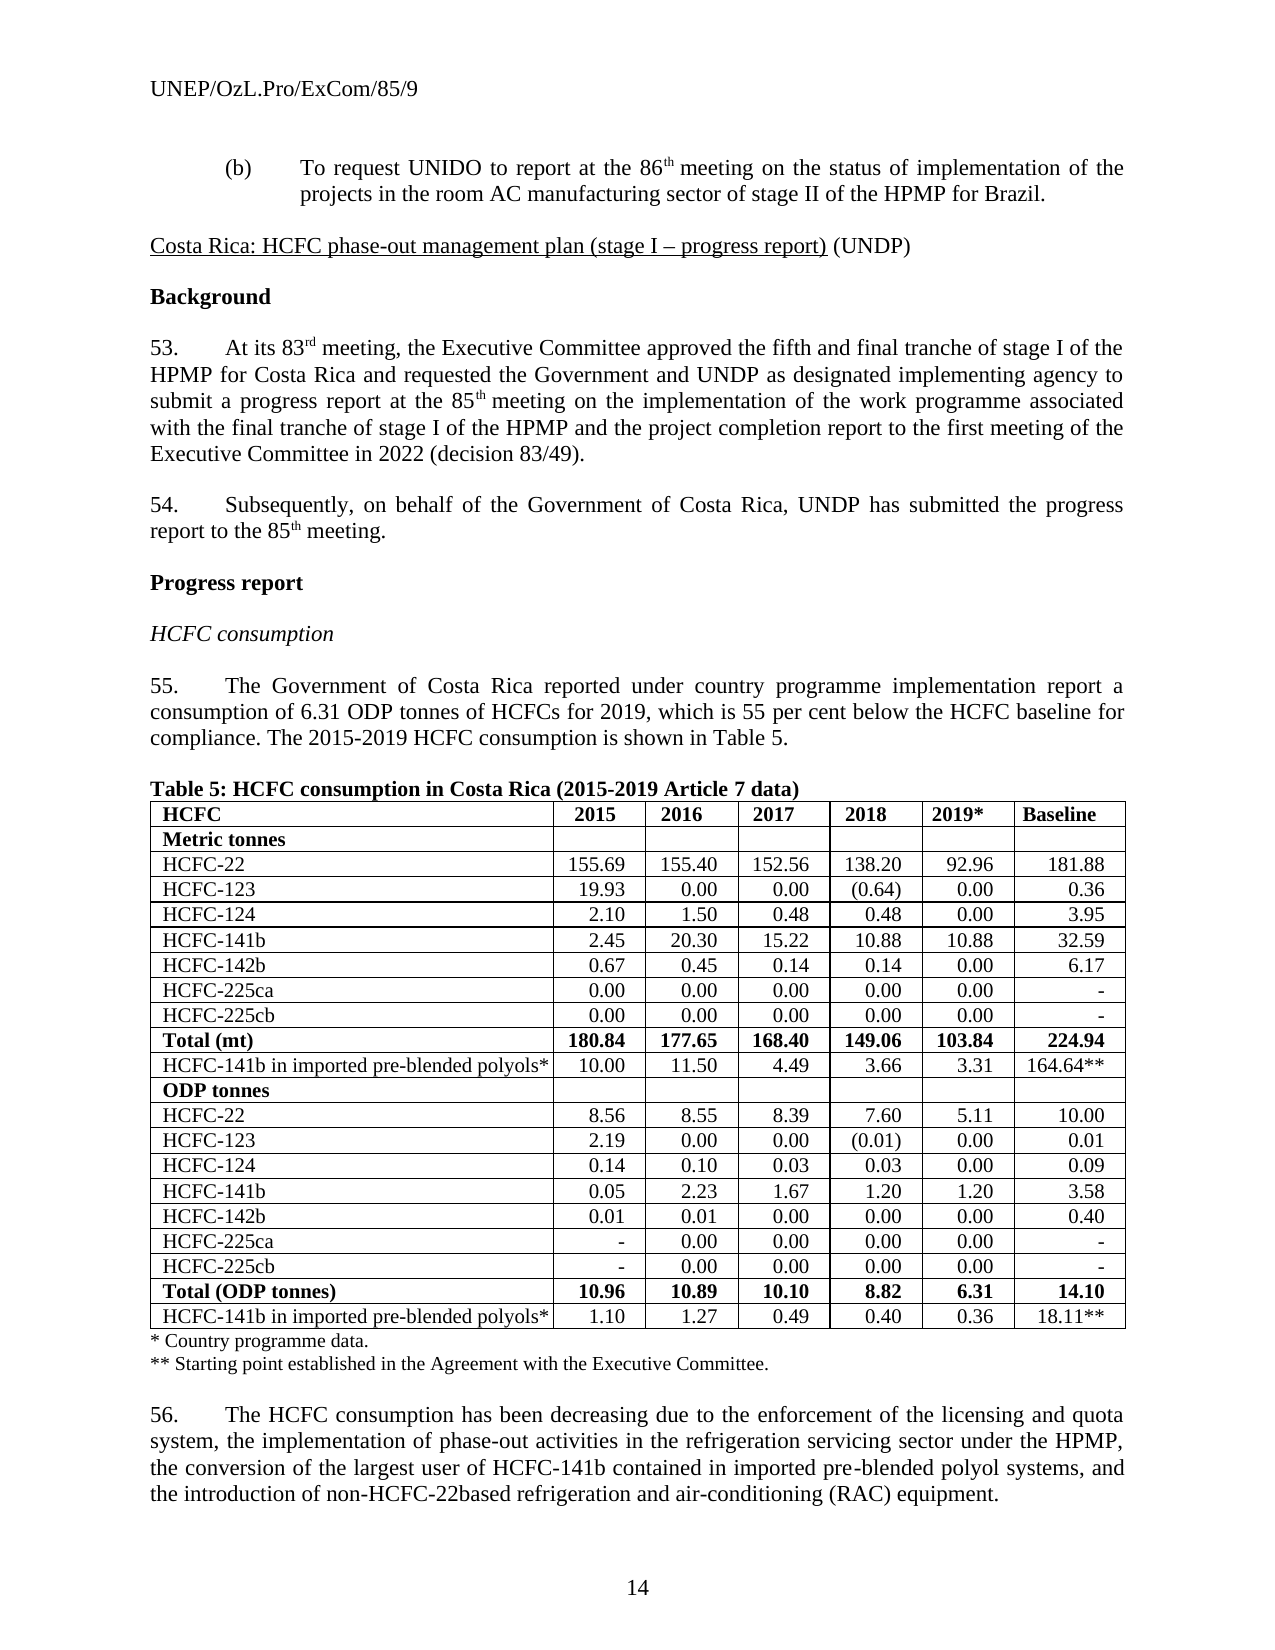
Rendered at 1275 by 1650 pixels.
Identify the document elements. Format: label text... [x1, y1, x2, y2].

table_cell 0.01 [1015, 1128, 1125, 1152]
text Progress report [150, 569, 1125, 595]
table_cell 0.00 [923, 1254, 1014, 1278]
table_cell 1.27 [646, 1304, 738, 1328]
table_cell ODP tonnes [151, 1078, 553, 1102]
table_cell 0.00 [923, 1229, 1014, 1253]
table_cell 0.00 [831, 978, 922, 1002]
table_cell 103.84 [923, 1028, 1014, 1052]
table_cell 0.01 [646, 1204, 738, 1228]
table_cell 0.36 [1015, 877, 1125, 901]
table_cell - [554, 1254, 645, 1278]
list Subsequently, on behalf of the Government of Costa Rica, UNDP has submitted the progress report to the 85th meeting. [150, 491, 1125, 544]
text * Country programme data. [150, 1329, 1125, 1352]
table_cell - [554, 1229, 645, 1253]
table_cell HCFC-141b in imported pre-blended polyols* [151, 1304, 553, 1328]
table_cell 0.00 [923, 953, 1014, 977]
table_cell 0.00 [923, 877, 1014, 901]
table_cell 4.49 [739, 1053, 829, 1077]
table_cell HCFC-142b [151, 953, 553, 977]
table_cell [739, 1078, 829, 1102]
table_cell 8.39 [739, 1103, 829, 1127]
table_cell 180.84 [554, 1028, 645, 1052]
text Costa Rica: HCFC phase-out management plan (stage I – progress report) (UNDP) [150, 232, 1125, 258]
table_cell 0.00 [646, 978, 738, 1002]
table_cell 2.23 [646, 1179, 738, 1203]
table_cell 18.11** [1015, 1304, 1125, 1328]
table_header 2017 [739, 802, 829, 826]
table_cell 14.10 [1015, 1279, 1125, 1303]
table_cell Metric tonnes [151, 827, 553, 851]
table_cell 0.00 [923, 1204, 1014, 1228]
table_cell 0.00 [831, 1254, 922, 1278]
table_header 2019* [923, 802, 1014, 826]
table_cell 3.95 [1015, 903, 1125, 926]
table_cell 177.65 [646, 1028, 738, 1052]
table_cell [831, 827, 922, 851]
table_cell - [1015, 1254, 1125, 1278]
table_cell 2.45 [554, 928, 645, 952]
table_cell 0.00 [831, 1003, 922, 1027]
list To request UNIDO to report at the 86th meeting on the status of implementation of the projects in the room AC manufacturing sector of stage II of the HPMP for Brazil. [225, 154, 1125, 207]
table_header HCFC [151, 802, 553, 826]
table_cell [1015, 827, 1125, 851]
table_cell 0.14 [554, 1154, 645, 1177]
table_cell [831, 1078, 922, 1102]
text Background [150, 283, 1125, 309]
table_cell HCFC-22 [151, 1103, 553, 1127]
table_cell (0.01) [831, 1128, 922, 1152]
table_cell 10.88 [923, 928, 1014, 952]
table_cell [554, 827, 645, 851]
table_cell 0.00 [554, 978, 645, 1002]
table_cell [1015, 1078, 1125, 1102]
list The Government of Costa Rica reported under country programme implementation report a consumption of 6.31 ODP tonnes of HCFCs for 2019, which is 55 per cent below the HCFC baseline for compliance. The 2015-2019 HCFC consumption is shown in Table 5. [150, 672, 1125, 751]
table_cell [739, 827, 829, 851]
text ** Starting point established in the Agreement with the Executive Committee. [150, 1352, 1125, 1375]
table_cell 0.00 [923, 978, 1014, 1002]
table_cell 11.50 [646, 1053, 738, 1077]
table_cell 224.94 [1015, 1028, 1125, 1052]
table_cell 15.22 [739, 928, 829, 952]
table_cell 155.69 [554, 852, 645, 876]
table_cell 0.00 [923, 1154, 1014, 1177]
table_cell HCFC-142b [151, 1204, 553, 1228]
table_cell 0.00 [923, 1128, 1014, 1152]
table_cell HCFC-141b [151, 1179, 553, 1203]
table_cell 0.00 [831, 1204, 922, 1228]
table_cell 7.60 [831, 1103, 922, 1127]
text Table 5: HCFC consumption in Costa Rica (2015-2019 Article 7 data) [150, 776, 1125, 801]
table_cell 0.00 [739, 1003, 829, 1027]
table_cell 0.40 [1015, 1204, 1125, 1228]
table_cell [554, 1078, 645, 1102]
table_cell HCFC-22 [151, 852, 553, 876]
table_cell 0.14 [739, 953, 829, 977]
table_cell Total (mt) [151, 1028, 553, 1052]
table_cell 1.20 [923, 1179, 1014, 1203]
table_cell 0.05 [554, 1179, 645, 1203]
table_cell 0.00 [646, 877, 738, 901]
table_cell 3.58 [1015, 1179, 1125, 1203]
table_cell 0.48 [739, 903, 829, 926]
table_cell HCFC-225ca [151, 978, 553, 1002]
table_cell 0.03 [739, 1154, 829, 1177]
table_cell 32.59 [1015, 928, 1125, 952]
list The HCFC consumption has been decreasing due to the enforcement of the licensing and quota system, the implementation of phase-out activities in the refrigeration servicing sector under the HPMP, the conversion of the largest user of HCFC-141b contained in imported pre-blended polyol systems, and the introduction of non-HCFC-22based refrigeration and air-conditioning (RAC) equipment. [150, 1401, 1125, 1507]
table_cell 1.50 [646, 903, 738, 926]
table_cell 0.00 [739, 877, 829, 901]
table_cell 8.82 [831, 1279, 922, 1303]
table_cell 1.20 [831, 1179, 922, 1203]
table_cell 3.66 [831, 1053, 922, 1077]
table_cell 0.40 [831, 1304, 922, 1328]
table_cell 0.00 [739, 1128, 829, 1152]
table_cell 10.96 [554, 1279, 645, 1303]
table_cell 0.10 [646, 1154, 738, 1177]
table_cell - [1015, 1229, 1125, 1253]
table_cell 0.00 [831, 1229, 922, 1253]
table_cell HCFC-141b in imported pre-blended polyols* [151, 1053, 553, 1077]
table_cell 2.19 [554, 1128, 645, 1152]
list At its 83rd meeting, the Executive Committee approved the fifth and final tranche of stage I of the HPMP for Costa Rica and requested the Government and UNDP as designated implementing agency to submit a progress report at the 85th meeting on the implementation of the work programme associated with the final tranche of stage I of the HPMP and the project completion report to the first meeting of the Executive Committee in 2022 (decision 83/49). [150, 334, 1125, 466]
table_cell 10.00 [1015, 1103, 1125, 1127]
table_header 2015 [554, 802, 645, 826]
table_cell 10.88 [831, 928, 922, 952]
table_cell Total (ODP tonnes) [151, 1279, 553, 1303]
table_cell 164.64** [1015, 1053, 1125, 1077]
table_cell 10.10 [739, 1279, 829, 1303]
table_cell HCFC-123 [151, 1128, 553, 1152]
table_cell 0.00 [923, 1003, 1014, 1027]
table_cell 20.30 [646, 928, 738, 952]
table_cell - [1015, 978, 1125, 1002]
table_cell 0.00 [646, 1254, 738, 1278]
table_cell 10.89 [646, 1279, 738, 1303]
table_cell 8.55 [646, 1103, 738, 1127]
table_cell 138.20 [831, 852, 922, 876]
table_cell 19.93 [554, 877, 645, 901]
table_cell 5.11 [923, 1103, 1014, 1127]
table_cell 0.03 [831, 1154, 922, 1177]
table_cell 0.14 [831, 953, 922, 977]
table_cell 0.00 [739, 978, 829, 1002]
table_cell HCFC-124 [151, 903, 553, 926]
table_header 2018 [831, 802, 922, 826]
table_cell 149.06 [831, 1028, 922, 1052]
table_cell HCFC-124 [151, 1154, 553, 1177]
table_cell 0.00 [646, 1003, 738, 1027]
table_cell (0.64) [831, 877, 922, 901]
table_cell 0.00 [739, 1204, 829, 1228]
table_cell 0.00 [554, 1003, 645, 1027]
table_cell 6.17 [1015, 953, 1125, 977]
table_cell 168.40 [739, 1028, 829, 1052]
table_cell 152.56 [739, 852, 829, 876]
table_cell 0.00 [646, 1229, 738, 1253]
table_cell 0.48 [831, 903, 922, 926]
table_cell HCFC-123 [151, 877, 553, 901]
table_cell HCFC-225cb [151, 1003, 553, 1027]
table_cell 0.00 [739, 1229, 829, 1253]
table_cell - [1015, 1003, 1125, 1027]
table_cell [923, 827, 1014, 851]
text HCFC consumption [150, 620, 1125, 647]
table_cell 1.67 [739, 1179, 829, 1203]
table_cell 0.00 [923, 903, 1014, 926]
table_cell 6.31 [923, 1279, 1014, 1303]
table_cell 0.00 [646, 1128, 738, 1152]
table_cell HCFC-141b [151, 928, 553, 952]
table_cell 0.01 [554, 1204, 645, 1228]
table_cell 0.49 [739, 1304, 829, 1328]
table_cell 10.00 [554, 1053, 645, 1077]
table_cell 2.10 [554, 903, 645, 926]
table_cell 1.10 [554, 1304, 645, 1328]
table_cell [646, 1078, 738, 1102]
table_cell 0.45 [646, 953, 738, 977]
table_cell [923, 1078, 1014, 1102]
table_cell HCFC-225ca [151, 1229, 553, 1253]
table_header Baseline [1015, 802, 1125, 826]
table_cell 181.88 [1015, 852, 1125, 876]
table_cell [646, 827, 738, 851]
table_cell 0.09 [1015, 1154, 1125, 1177]
table_cell 0.67 [554, 953, 645, 977]
table_header 2016 [646, 802, 738, 826]
table_cell 3.31 [923, 1053, 1014, 1077]
table_cell 8.56 [554, 1103, 645, 1127]
table_cell 92.96 [923, 852, 1014, 876]
table_cell 155.40 [646, 852, 738, 876]
table_cell 0.00 [739, 1254, 829, 1278]
table_cell 0.36 [923, 1304, 1014, 1328]
table_cell HCFC-225cb [151, 1254, 553, 1278]
